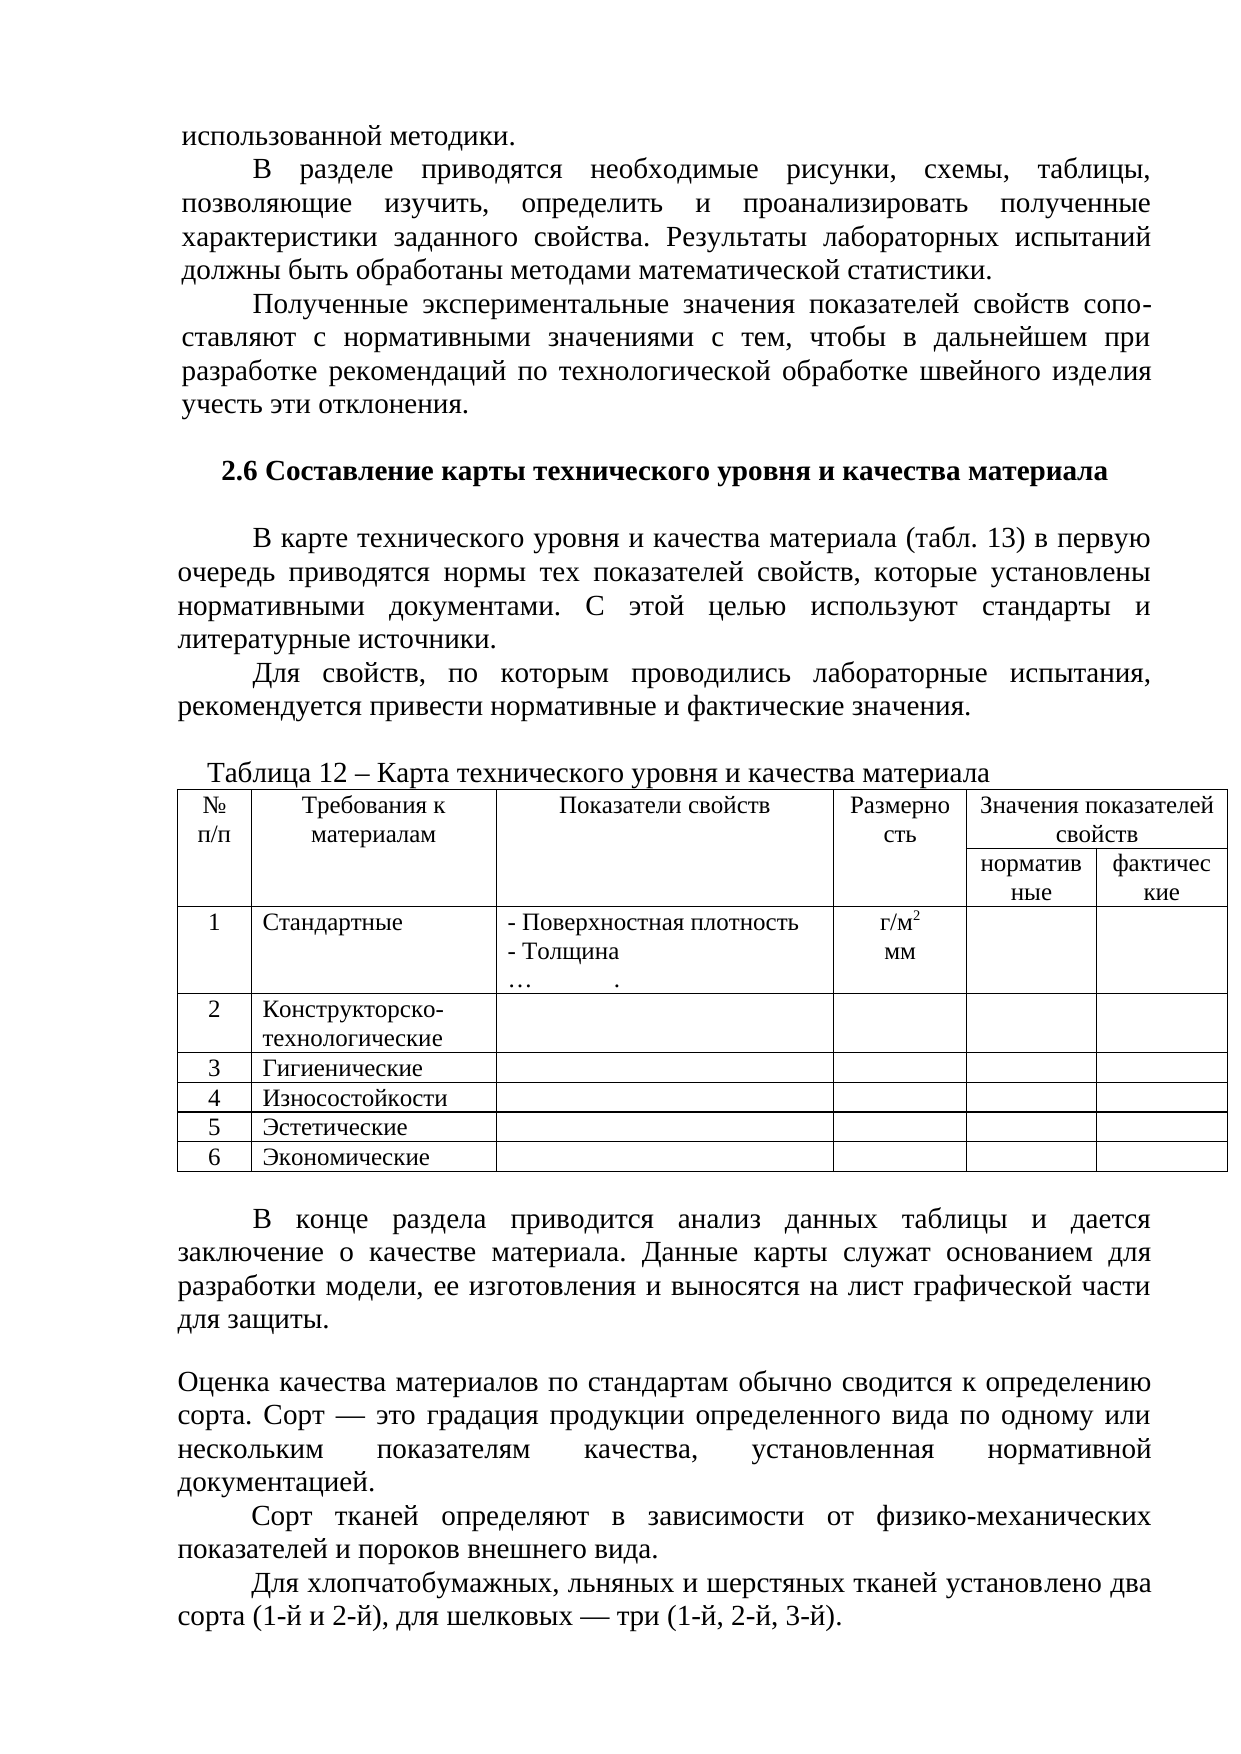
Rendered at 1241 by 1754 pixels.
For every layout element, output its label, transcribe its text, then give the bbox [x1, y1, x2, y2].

table_cell фактические [1097, 849, 1227, 906]
table_cell [967, 1083, 1096, 1111]
table_cell [497, 1083, 833, 1111]
table_cell [497, 1053, 833, 1082]
table_cell [1097, 1083, 1227, 1111]
table_cell [967, 1053, 1096, 1082]
table_cell [967, 994, 1096, 1052]
text 2.6 Составление карты технического уровня и качества материала [177, 453, 1152, 487]
table_cell [834, 1113, 966, 1141]
table_cell Эстетические [252, 1113, 496, 1141]
table_cell 4 [178, 1083, 251, 1111]
table_cell [967, 907, 1096, 993]
table_cell [497, 1113, 833, 1141]
table_cell [967, 1113, 1096, 1141]
table_cell 6 [178, 1142, 251, 1171]
table_cell Стандартные [252, 907, 496, 993]
table_cell [497, 1142, 833, 1171]
text В карте технического уровня и качества материала (табл. 13) в первую очередь приводятся нормы тех показателей свойств, которые установлены нормативными документами. С этой целью используют стандарты и литературные источники. [177, 521, 1152, 655]
table_cell Конструкторско-технологические [252, 994, 496, 1052]
table_cell Гигиенические [252, 1053, 496, 1082]
table_cell [967, 1142, 1096, 1171]
table_cell [834, 1083, 966, 1111]
table_cell нормативные [967, 849, 1096, 906]
text Таблица 12 – Карта технического уровня и качества материала [177, 755, 1152, 789]
text Для хлопчатобумажных, льняных и шерстяных тканей установлено два сорта (1-й и 2-й), для шелковых — три (1-й, 2-й, 3-й). [177, 1565, 1152, 1632]
table_cell [834, 1053, 966, 1082]
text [181, 118, 1152, 152]
table_cell [497, 994, 833, 1052]
table_cell 2 [178, 994, 251, 1052]
table_cell Износостойкости [252, 1083, 496, 1111]
text Сорт тканей определяют в зависимости от физико-механических показателей и пороков внешнего вида. [177, 1498, 1152, 1565]
text Оценка качества материалов по стандартам обычно сводится к определению сорта. Сорт — это градация продукции определенного вида по одному или нескольким показателям качества, установленная нормативной документацией. [177, 1364, 1152, 1498]
text Полученные экспериментальные значения показателей свойств сопоставляют с нормативными значениями с тем, чтобы в дальнейшем при разработке рекомендаций по технологической обработке швейного изделия учесть эти отклонения. [181, 286, 1152, 420]
table_cell 3 [178, 1053, 251, 1082]
table_cell [834, 994, 966, 1052]
table_header Показатели свойств [497, 790, 833, 906]
table_header Значения показателей свойств [967, 790, 1227, 847]
table_cell [1097, 907, 1227, 993]
table_cell 5 [178, 1113, 251, 1141]
table_cell г/м2 мм [834, 907, 966, 993]
table_cell Экономические [252, 1142, 496, 1171]
table_cell [1097, 1113, 1227, 1141]
text В конце раздела приводится анализ данных таблицы и дается заключение о качестве материала. Данные карты служат основанием для разработки модели, ее изготовления и выносятся на лист графической части для защиты. [177, 1201, 1152, 1335]
table_header № п/п [178, 790, 251, 906]
table_cell [1097, 1142, 1227, 1171]
table_cell 1 [178, 907, 251, 993]
table_cell [1097, 1053, 1227, 1082]
table_cell [1097, 994, 1227, 1052]
text В разделе приводятся необходимые рисунки, схемы, таблицы, позволяющие изучить, определить и проанализировать полученные характеристики заданного свойства. Результаты лабораторных испытаний должны быть обработаны методами математической статистики. [181, 152, 1152, 286]
table_header Требования к материалам [252, 790, 496, 906]
table_cell [834, 1142, 966, 1171]
table_header Размерность [834, 790, 966, 906]
table_cell - Поверхностная плотность - Толщина … . [497, 907, 833, 993]
text Для свойств, по которым проводились лабораторные испытания, рекомендуется привести нормативные и фактические значения. [177, 655, 1152, 722]
